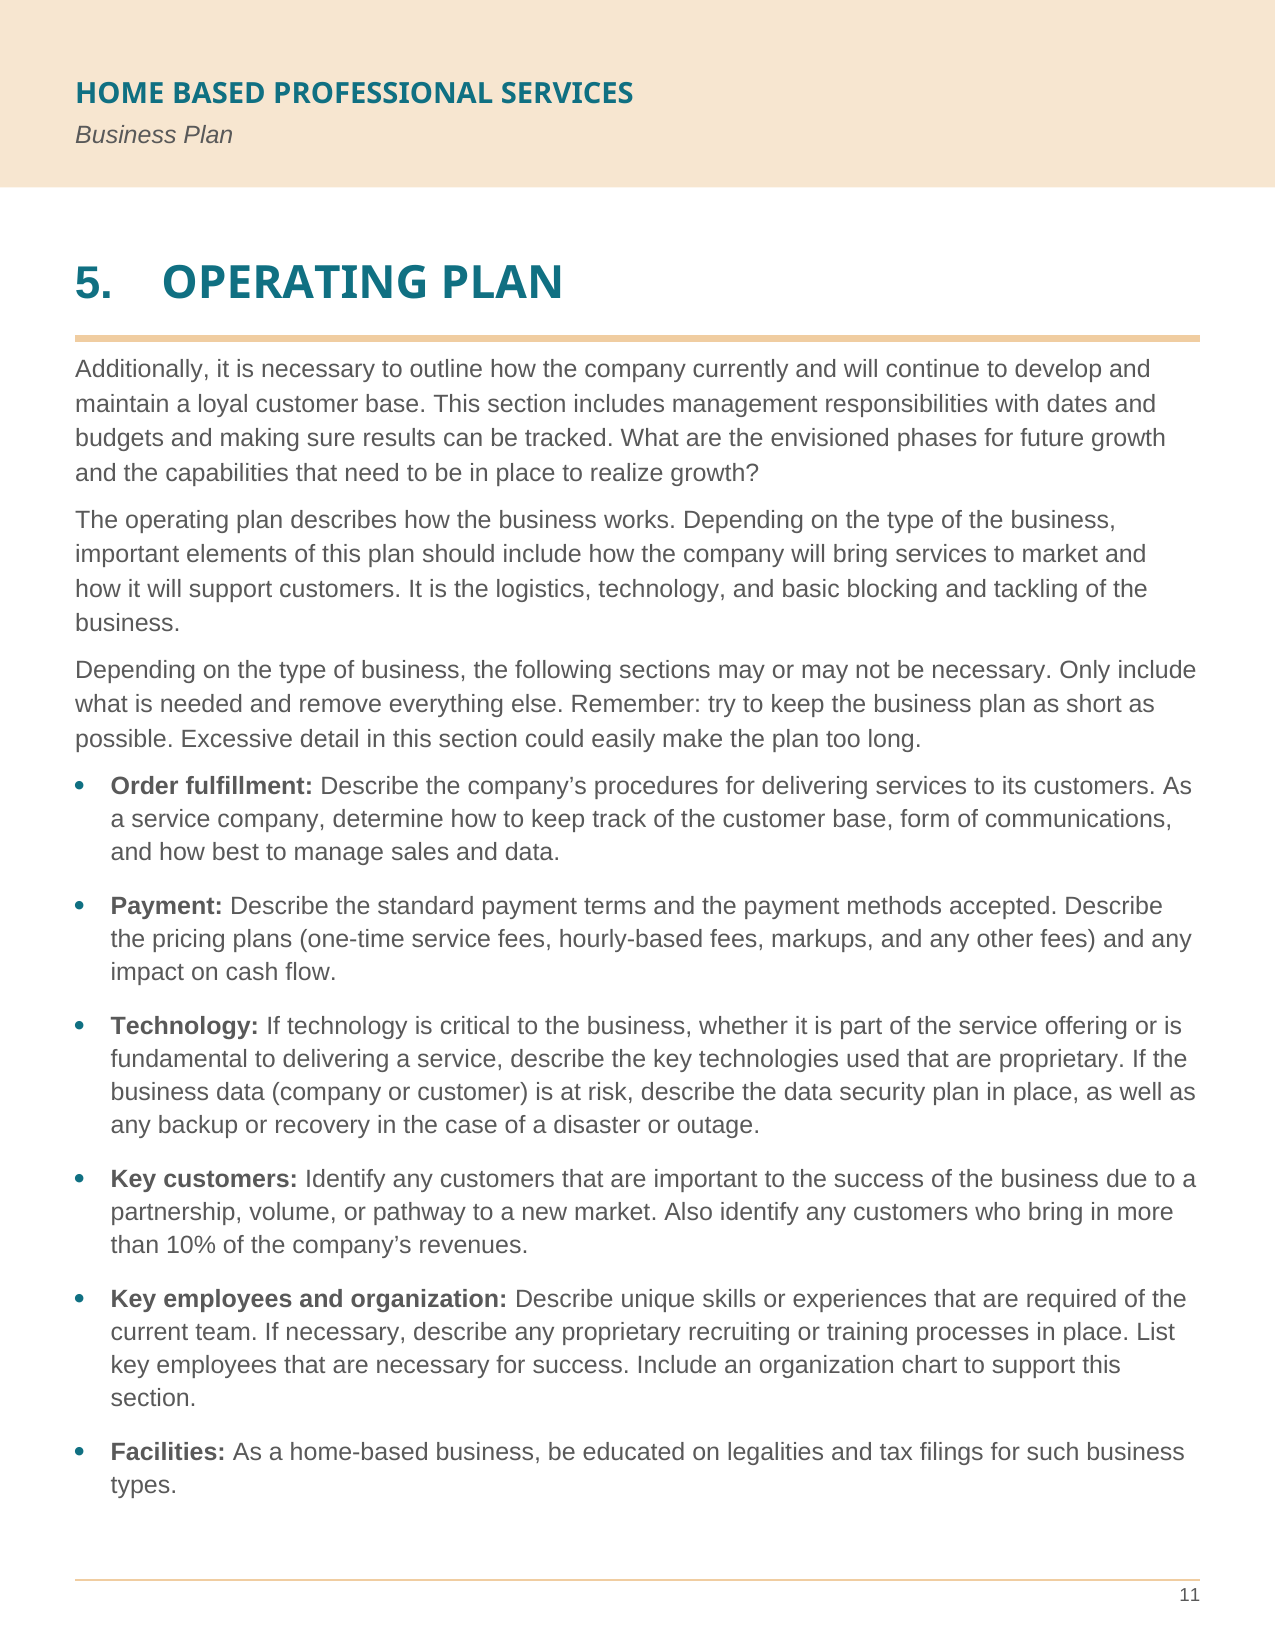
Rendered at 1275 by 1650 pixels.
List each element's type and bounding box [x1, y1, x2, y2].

table_header [75, 225, 1200, 335]
